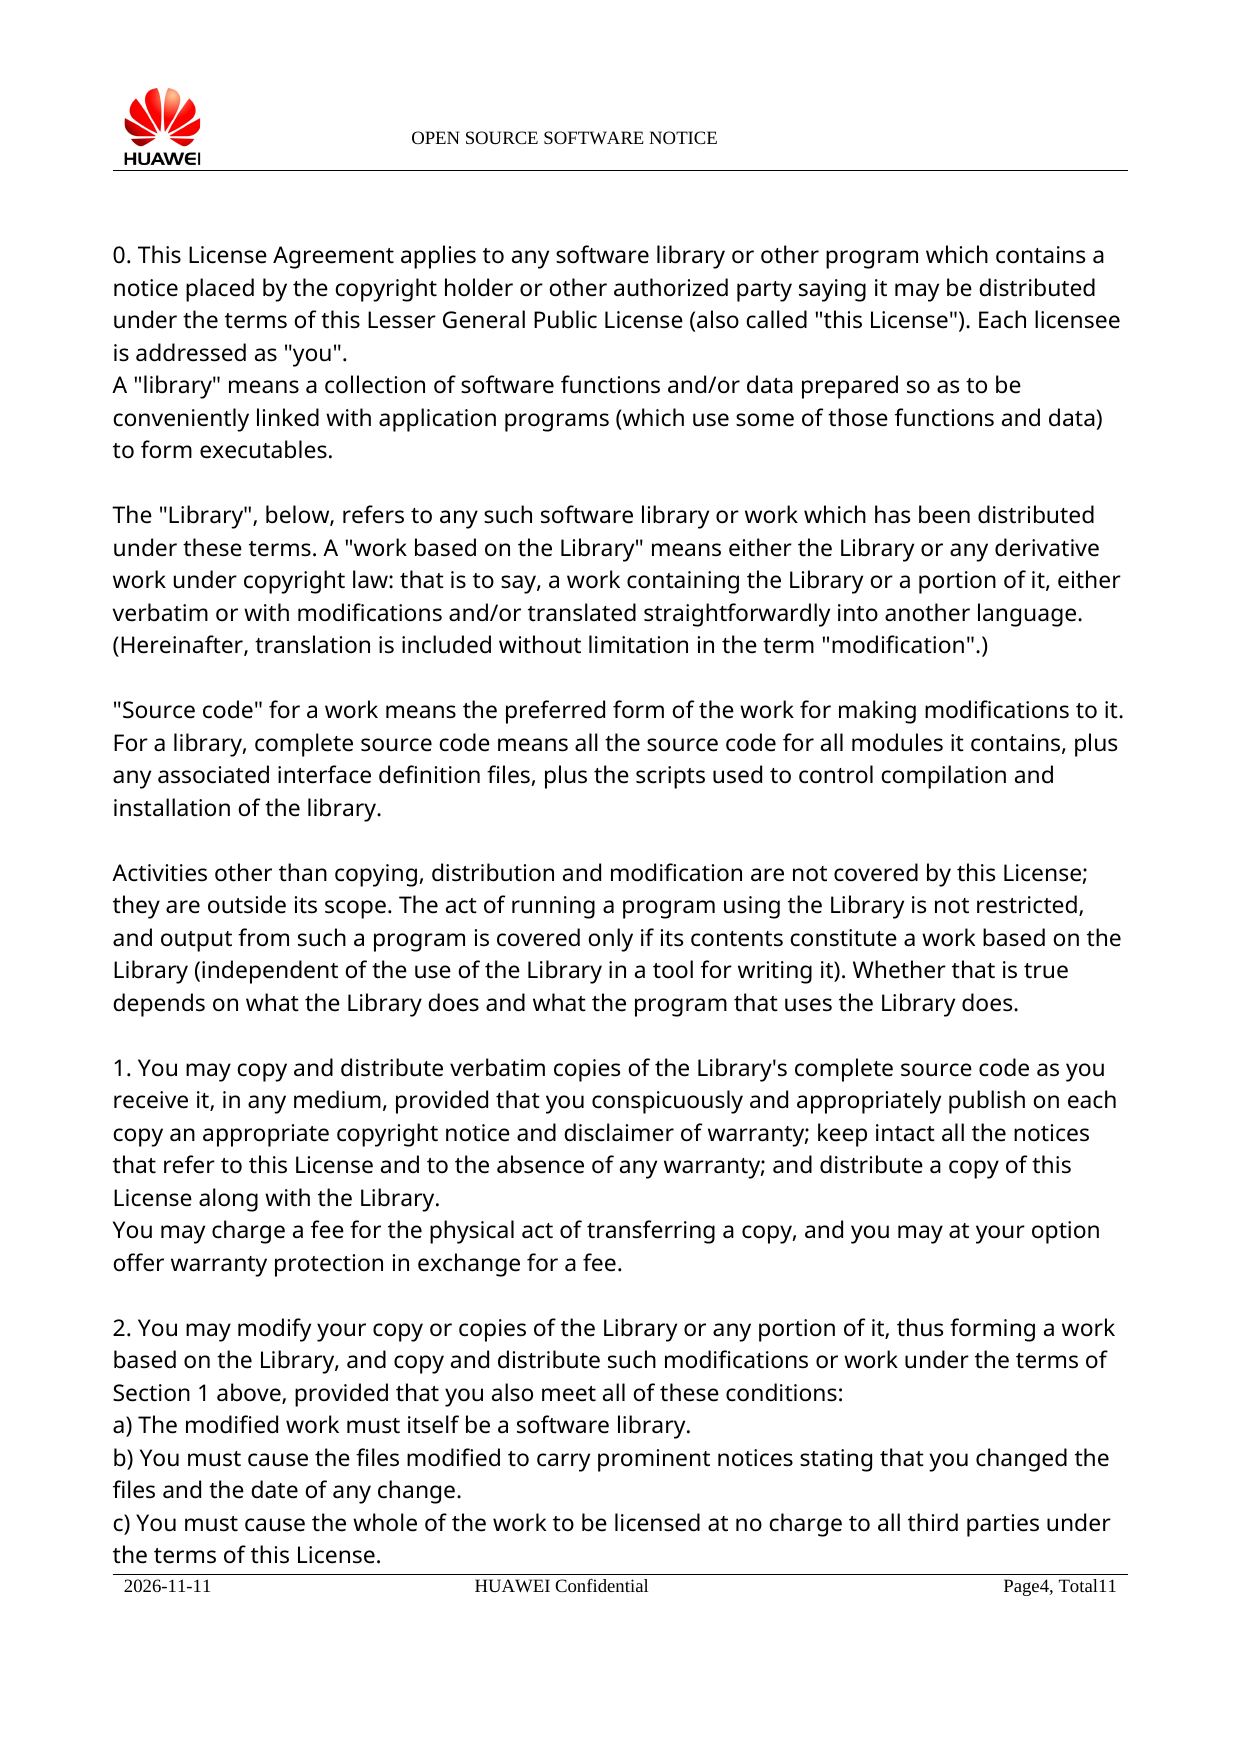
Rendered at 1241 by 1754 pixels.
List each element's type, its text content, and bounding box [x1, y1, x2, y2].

text c) You must cause the whole of the work to be licensed at no charge to all third parties under the terms of this License. [112, 1506, 1128, 1571]
text "Source code" for a work means the preferred form of the work for making modifications to it. For a library, complete source code means all the source code for all modules it contains, plus any associated interface definition files, plus the scripts used to control compilation and installation of the library. [112, 694, 1128, 824]
text a) The modified work must itself be a software library. [112, 1409, 1128, 1441]
text 2. You may modify your copy or copies of the Library or any portion of it, thus forming a work based on the Library, and copy and distribute such modifications or work under the terms of Section 1 above, provided that you also meet all of these conditions: [112, 1311, 1128, 1409]
picture [124, 88, 201, 165]
text Activities other than copying, distribution and modification are not covered by this License; they are outside its scope. The act of running a program using the Library is not restricted, and output from such a program is covered only if its contents constitute a work based on the Library (independent of the use of the Library in a tool for writing it). Whether that is true depends on what the Library does and what the program that uses the Library does. [112, 856, 1128, 1019]
text You may charge a fee for the physical act of transferring a copy, and you may at your option offer warranty protection in exchange for a fee. [112, 1214, 1128, 1279]
text A "library" means a collection of software functions and/or data prepared so as to be conveniently linked with application programs (which use some of those functions and data) to form executables. [112, 369, 1128, 466]
text 0. This License Agreement applies to any software library or other program which contains a notice placed by the copyright holder or other authorized party saying it may be distributed under the terms of this Lesser General Public License (also called "this License"). Each licensee is addressed as "you". [112, 239, 1128, 369]
text b) You must cause the files modified to carry prominent notices stating that you changed the files and the date of any change. [112, 1441, 1128, 1506]
text 1. You may copy and distribute verbatim copies of the Library's complete source code as you receive it, in any medium, provided that you conspicuously and appropriately publish on each copy an appropriate copyright notice and disclaimer of warranty; keep intact all the notices that refer to this License and to the absence of any warranty; and distribute a copy of this License along with the Library. [112, 1051, 1128, 1214]
text The "Library", below, refers to any such software library or work which has been distributed under these terms. A "work based on the Library" means either the Library or any derivative work under copyright law: that is to say, a work containing the Library or a portion of it, either verbatim or with modifications and/or translated straightforwardly into another language. (Hereinafter, translation is included without limitation in the term "modification".) [112, 499, 1128, 661]
